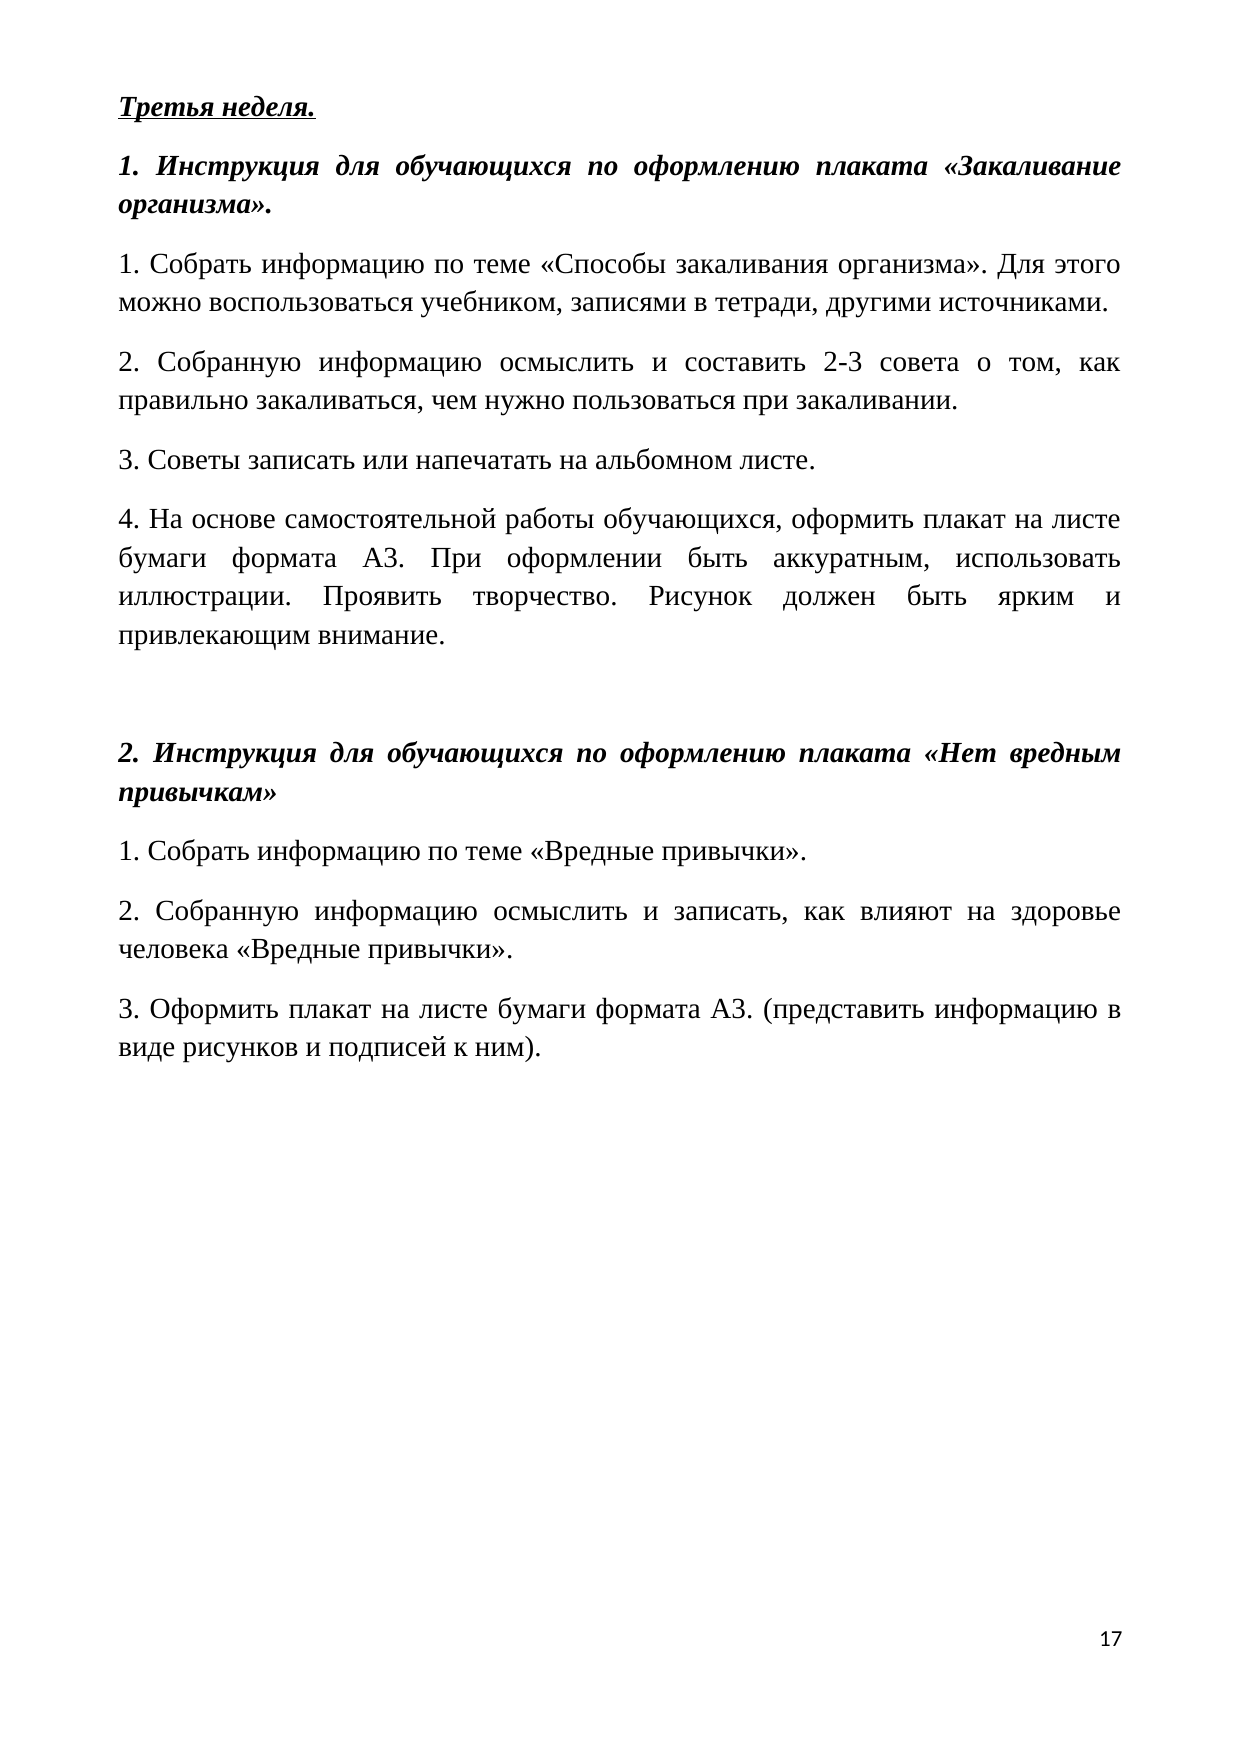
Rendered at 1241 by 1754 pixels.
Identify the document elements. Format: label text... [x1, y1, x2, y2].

text 1. Инструкция для обучающихся по оформлению плаката «Закаливание организма». [118, 148, 1122, 220]
text 2. Собранную информацию осмыслить и составить 2-3 совета о том, как правильно закаливаться, чем нужно пользоваться при закаливании. [118, 344, 1122, 416]
text 1. Собрать информацию по теме «Способы закаливания организма». Для этого можно воспользоваться учебником, записями в тетради, другими источниками. [118, 246, 1122, 318]
text 4. На основе самостоятельной работы обучающихся, оформить плакат на листе бумаги формата А3. При оформлении быть аккуратным, использовать иллюстрации. Проявить творчество. Рисунок должен быть ярким и привлекающим внимание. [118, 501, 1122, 650]
text 2. Собранную информацию осмыслить и записать, как влияют на здоровье человека «Вредные привычки». [118, 893, 1122, 965]
text 2. Инструкция для обучающихся по оформлению плаката «Нет вредным привычкам» [118, 736, 1122, 808]
text 1. Собрать информацию по теме «Вредные привычки». [118, 833, 1122, 867]
text 3. Советы записать или напечатать на альбомном листе. [118, 442, 1122, 475]
text Третья неделя. [118, 89, 1122, 122]
text 3. Оформить плакат на листе бумаги формата А3. (представить информацию в виде рисунков и подписей к ним). [118, 991, 1122, 1063]
